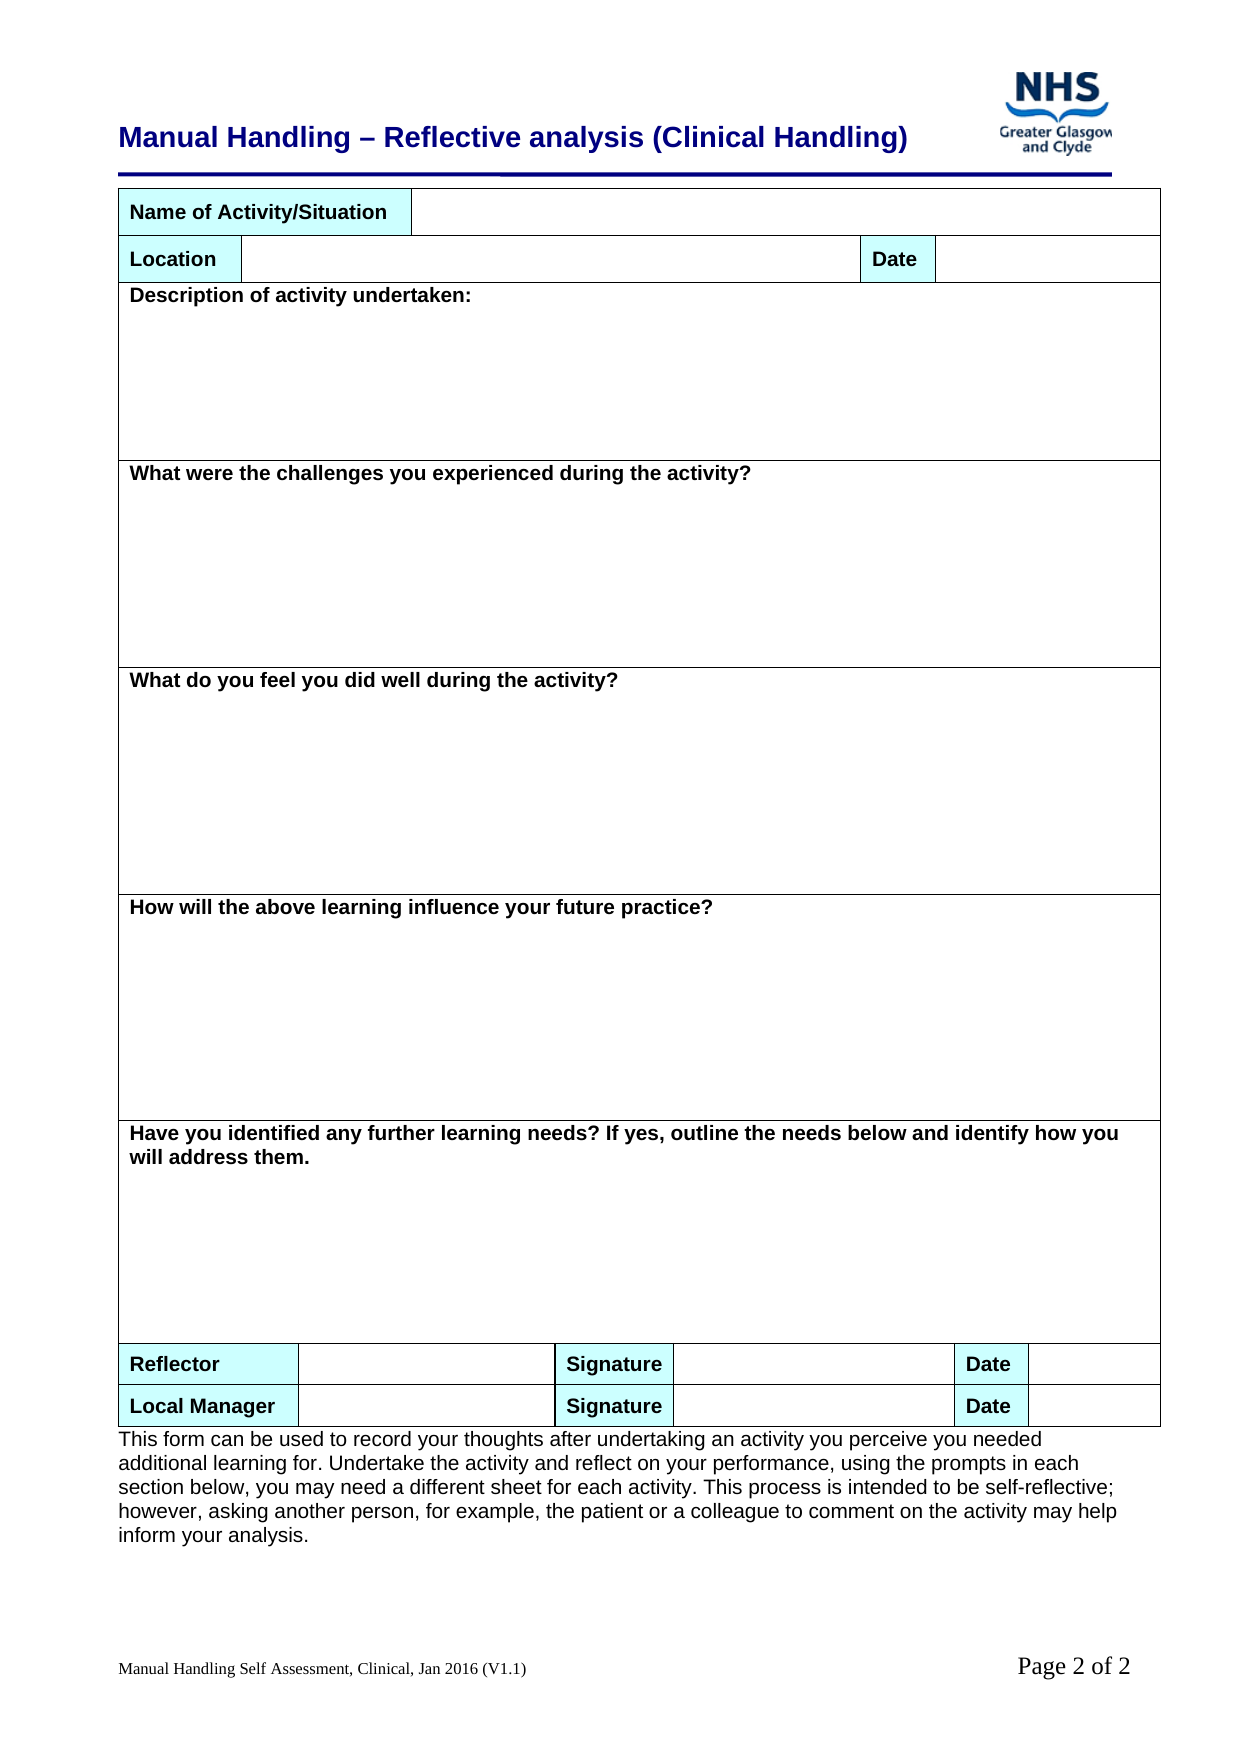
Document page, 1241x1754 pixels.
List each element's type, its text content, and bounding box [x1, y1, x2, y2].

table_cell Date [955, 1344, 1028, 1384]
table_cell [299, 1344, 554, 1384]
table_cell Location [119, 236, 241, 282]
table_cell [936, 236, 1160, 282]
table_cell What were the challenges you experienced during the activity? [119, 461, 1160, 667]
table_cell Date [861, 236, 935, 282]
table_cell [242, 236, 860, 282]
table_cell Date [955, 1385, 1028, 1426]
table_cell Signature [556, 1385, 673, 1426]
table_header Name of Activity/Situation [119, 189, 411, 235]
table_cell What do you feel you did well during the activity? [119, 668, 1160, 894]
table_cell Have you identified any further learning needs? If yes, outline the needs below and identify how you will address them. [119, 1121, 1160, 1343]
picture [999, 72, 1112, 154]
table_cell [1029, 1344, 1160, 1384]
table_cell How will the above learning influence your future practice? [119, 895, 1160, 1119]
table_header [412, 189, 1160, 235]
table_cell Local Manager [119, 1385, 298, 1426]
table_cell [674, 1344, 954, 1384]
table_cell [674, 1385, 954, 1426]
table_cell [299, 1385, 554, 1426]
text This form can be used to record your thoughts after undertaking an activity you perceive you needed additional learning for. Undertake the activity and reflect on your performance, using the prompts in each section below, you may need a different sheet for each activity. This process is intended to be self-reflective; however, asking another person, for example, the patient or a colleague to comment on the activity may help inform your analysis. [118, 1427, 1122, 1546]
table_cell [1029, 1385, 1160, 1426]
table_cell Description of activity undertaken: [119, 283, 1160, 460]
table_cell Signature [556, 1344, 673, 1384]
table_cell Reflector [119, 1344, 298, 1384]
